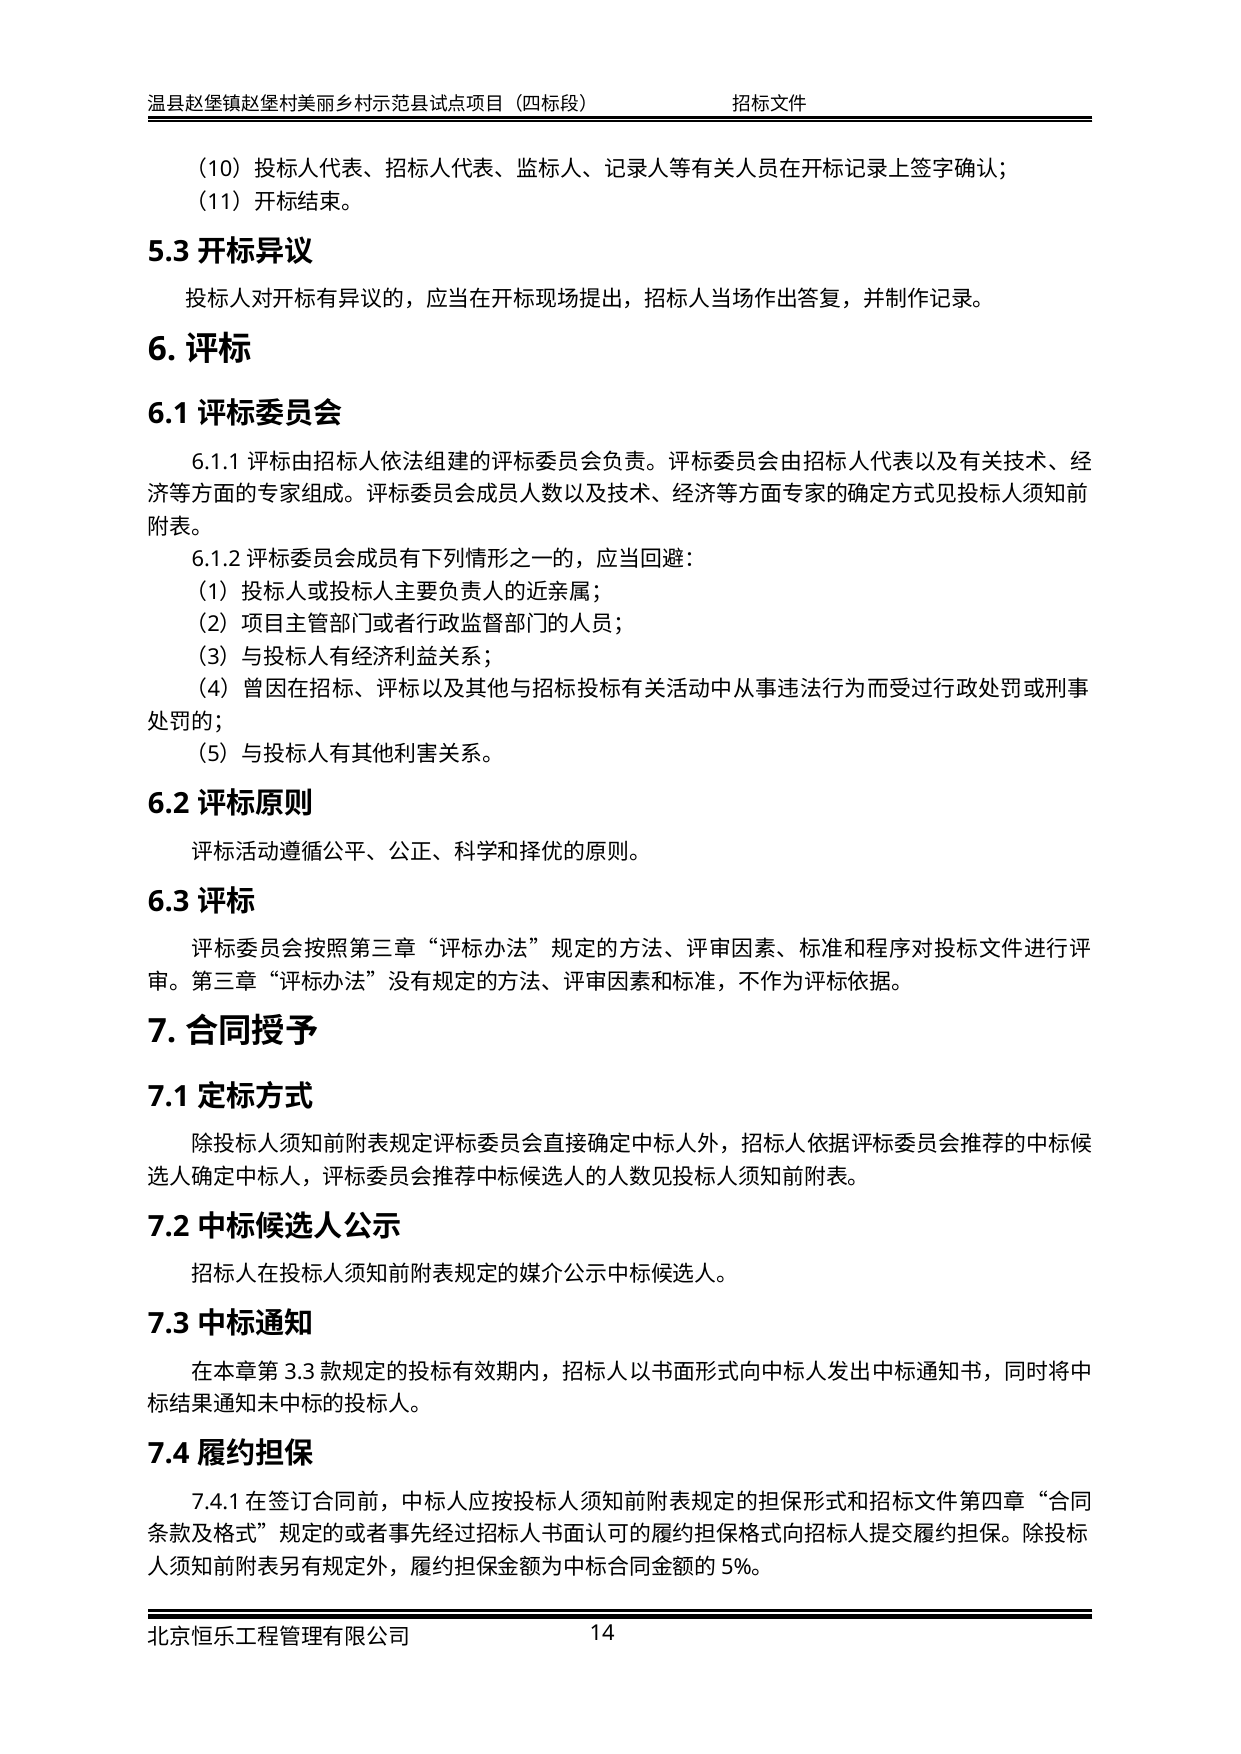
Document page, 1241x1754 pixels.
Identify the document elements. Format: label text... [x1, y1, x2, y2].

text 6.1 评标委员会 [148, 378, 1092, 443]
subtitle 7. 合同授予 [148, 996, 1092, 1061]
text （10）投标人代表、招标人代表、监标人、记录人等有关人员在开标记录上签字确认； [148, 151, 1092, 183]
text 7.4.1在签订合同前，中标人应按投标人须知前附表规定的担保形式和招标文件第四章“合同条款及格式”规定的或者事先经过招标人书面认可的履约担保格式向招标人提交履约担保。除投标人须知前附表另有规定外，履约担保金额为中标合同金额的5%。 [148, 1483, 1092, 1581]
text 6.1.1 评标由招标人依法组建的评标委员会负责。评标委员会由招标人代表以及有关技术、经济等方面的专家组成。评标委员会成员人数以及技术、经济等方面专家的确定方式见投标人须知前附表。 [148, 443, 1092, 541]
text （3）与投标人有经济利益关系； [148, 638, 1092, 671]
subtitle 6. 评标 [148, 313, 1092, 378]
text 除投标人须知前附表规定评标委员会直接确定中标人外，招标人依据评标委员会推荐的中标候选人确定中标人，评标委员会推荐中标候选人的人数见投标人须知前附表。 [148, 1126, 1092, 1191]
text 投标人对开标有异议的，应当在开标现场提出，招标人当场作出答复，并制作记录。 [148, 281, 1092, 313]
text 招标人在投标人须知前附表规定的媒介公示中标候选人。 [148, 1256, 1092, 1288]
text 在本章第3.3款规定的投标有效期内，招标人以书面形式向中标人发出中标通知书，同时将中标结果通知未中标的投标人。 [148, 1353, 1092, 1418]
text （4）曾因在招标、评标以及其他与招标投标有关活动中从事违法行为而受过行政处罚或刑事处罚的； [148, 671, 1092, 736]
text 6.2 评标原则 [148, 768, 1092, 833]
text 5.3 开标异议 [148, 216, 1092, 281]
text （11）开标结束。 [148, 183, 1092, 216]
text 7.4 履约担保 [148, 1418, 1092, 1483]
text 7.3 中标通知 [148, 1288, 1092, 1353]
text 6.3 评标 [148, 866, 1092, 931]
text （1）投标人或投标人主要负责人的近亲属； [148, 573, 1092, 606]
text 评标委员会按照第三章“评标办法”规定的方法、评审因素、标准和程序对投标文件进行评审。第三章“评标办法”没有规定的方法、评审因素和标准，不作为评标依据。 [148, 931, 1092, 996]
text 6.1.2 评标委员会成员有下列情形之一的，应当回避： [148, 541, 1092, 573]
text 评标活动遵循公平、公正、科学和择优的原则。 [148, 833, 1092, 866]
text （5）与投标人有其他利害关系。 [148, 736, 1092, 768]
text 7.1 定标方式 [148, 1061, 1092, 1126]
text （2）项目主管部门或者行政监督部门的人员； [148, 606, 1092, 638]
text 7.2 中标候选人公示 [148, 1191, 1092, 1256]
